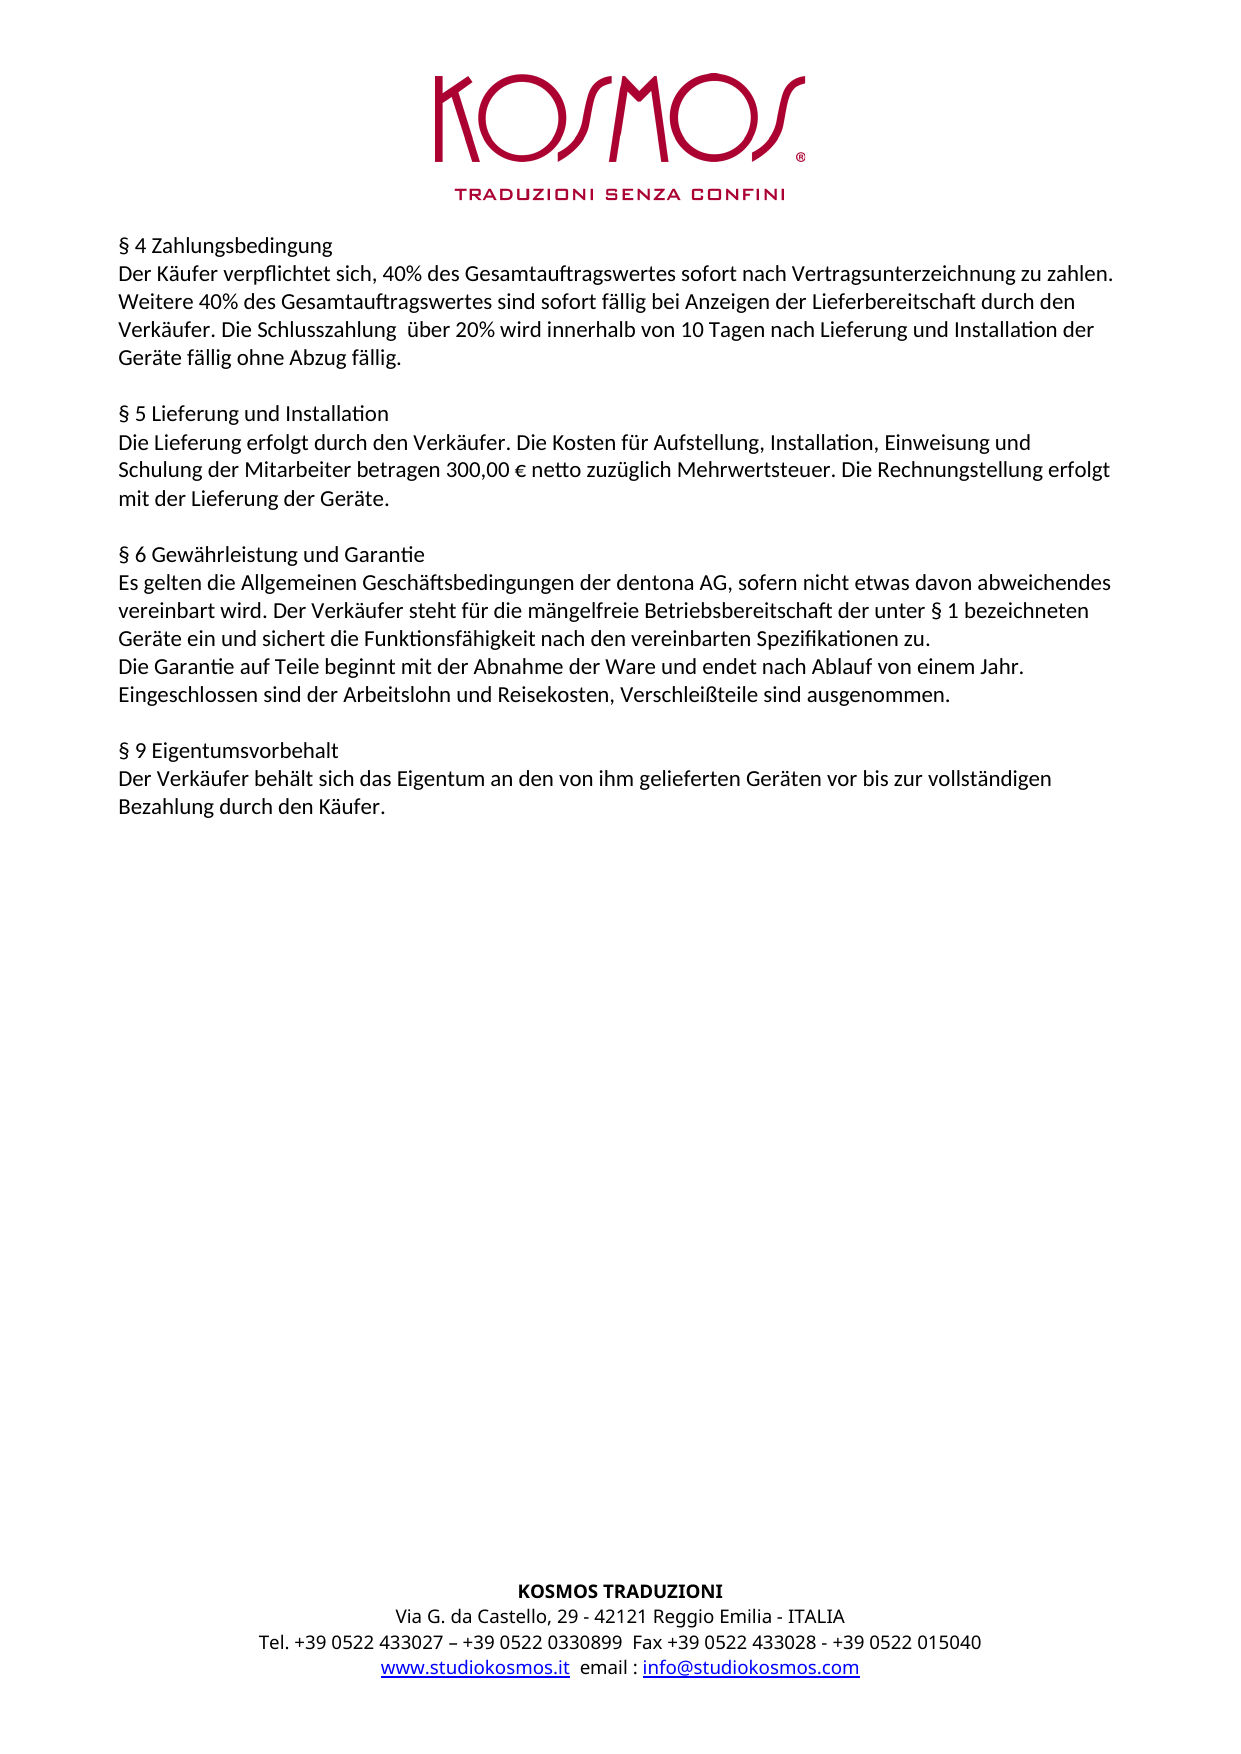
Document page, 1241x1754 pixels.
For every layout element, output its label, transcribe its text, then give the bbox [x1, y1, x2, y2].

text Es gelten die Allgemeinen Geschäftsbedingungen der dentona AG, sofern nicht etwas davon abweichendes vereinbart wird. Der Verkäufer steht für die mängelfreie Betriebsbereitschaft der unter § 1 bezeichneten Geräte ein und sichert die Funktionsfähigkeit nach den vereinbarten Spezifikationen zu. [118, 568, 1122, 652]
text Die Garantie auf Teile beginnt mit der Abnahme der Ware und endet nach Ablauf von einem Jahr. Eingeschlossen sind der Arbeitslohn und Reisekosten, Verschleißteile sind ausgenommen. [118, 652, 1122, 708]
text Der Verkäufer behält sich das Eigentum an den von ihm gelieferten Geräten vor bis zur vollständigen Bezahlung durch den Käufer. [118, 764, 1122, 820]
text § 5 Lieferung und Installation [118, 399, 1122, 428]
text Der Käufer verpflichtet sich, 40% des Gesamtauftragswertes sofort nach Vertragsunterzeichnung zu zahlen. Weitere 40% des Gesamtauftragswertes sind sofort fällig bei Anzeigen der Lieferbereitschaft durch den Verkäufer. Die Schlusszahlung über 20% wird innerhalb von 10 Tagen nach Lieferung und Installation der Geräte fällig ohne Abzug fällig. [118, 259, 1122, 372]
text § 4 Zahlungsbedingung [118, 231, 1122, 259]
picture [435, 73, 806, 204]
text § 6 Gewährleistung und Garantie [118, 540, 1122, 568]
text Die Lieferung erfolgt durch den Verkäufer. Die Kosten für Aufstellung, Installation, Einweisung und Schulung der Mitarbeiter betragen 300,00 € netto zuzüglich Mehrwertsteuer. Die Rechnungstellung erfolgt mit der Lieferung der Geräte. [118, 428, 1122, 512]
text § 9 Eigentumsvorbehalt [118, 736, 1122, 764]
